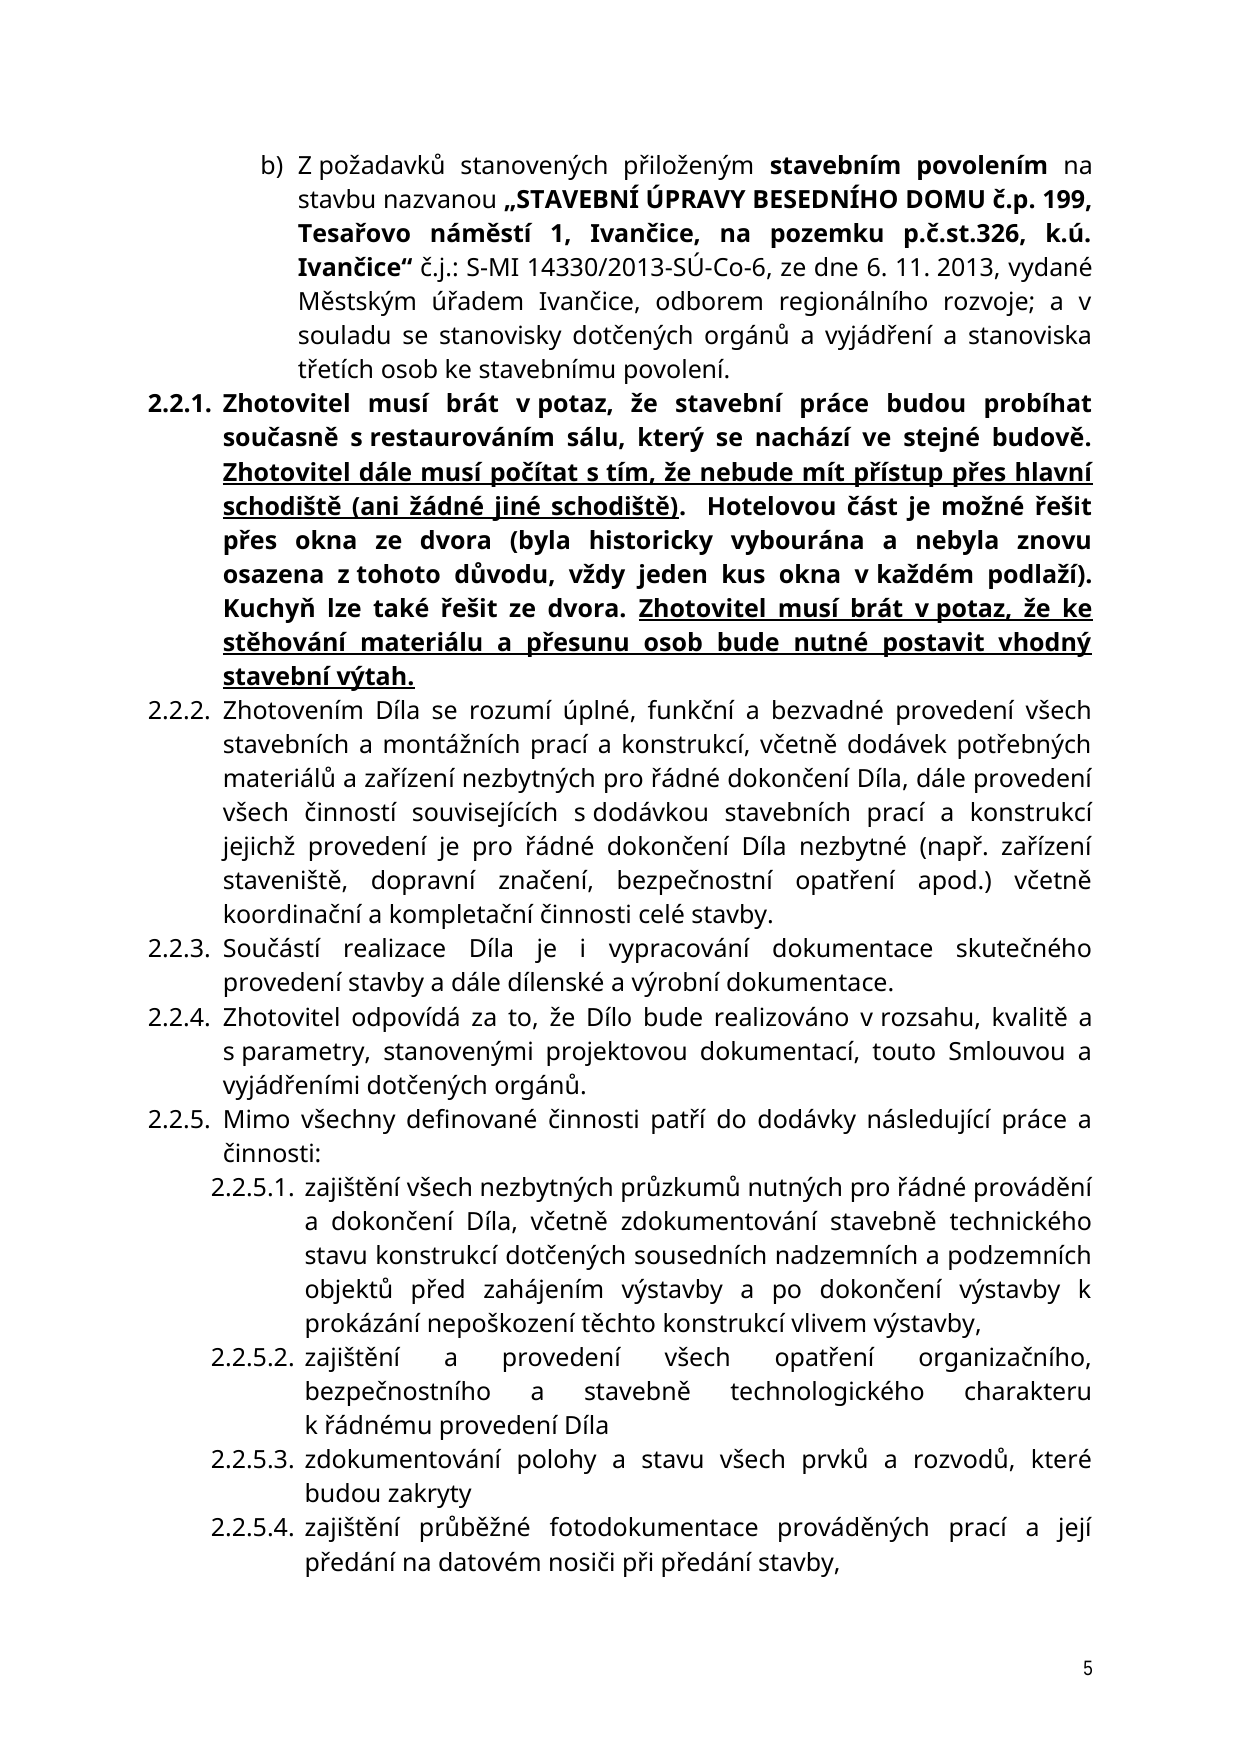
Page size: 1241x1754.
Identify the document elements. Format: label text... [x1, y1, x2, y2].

list zajištění průběžné fotodokumentace prováděných prací a její předání na datovém nosiči při předání stavby, [211, 1510, 1093, 1578]
list Z požadavků stanovených přiloženým stavebním povolením na stavbu nazvanou „STAVEBNÍ ÚPRAVY BESEDNÍHO DOMU č.p. 199, Tesařovo náměstí 1, Ivančice, na pozemku p.č.st.326, k.ú. Ivančice“ č.j.: S-MI 14330/2013-SÚ-Co-6, ze dne 6. 11. 2013, vydané Městským úřadem Ivančice, odborem regionálního rozvoje; a v souladu se stanovisky dotčených orgánů a vyjádření a stanoviska třetích osob ke stavebnímu povolení. [260, 148, 1093, 386]
list Mimo všechny definované činnosti patří do dodávky následující práce a činnosti: [148, 1101, 1093, 1169]
list zajištění všech nezbytných průzkumů nutných pro řádné provádění a dokončení Díla, včetně zdokumentování stavebně technického stavu konstrukcí dotčených sousedních nadzemních a podzemních objektů před zahájením výstavby a po dokončení výstavby k prokázání nepoškození těchto konstrukcí vlivem výstavby, [211, 1169, 1093, 1340]
list Součástí realizace Díla je i vypracování dokumentace skutečného provedení stavby a dále dílenské a výrobní dokumentace. [148, 931, 1093, 999]
list Zhotovitel musí brát v potaz, že stavební práce budou probíhat současně s restaurováním sálu, který se nachází ve stejné budově. Zhotovitel dále musí počítat s tím, že nebude mít přístup přes hlavní schodiště (ani žádné jiné schodiště). Hotelovou část je možné řešit přes okna ze dvora (byla historicky vybourána a nebyla znovu osazena z tohoto důvodu, vždy jeden kus okna v každém podlaží). Kuchyň lze také řešit ze dvora. Zhotovitel musí brát v potaz, že ke stěhování materiálu a přesunu osob bude nutné postavit vhodný stavební výtah. [148, 386, 1093, 693]
list zajištění a provedení všech opatření organizačního, bezpečnostního a stavebně technologického charakteru k řádnému provedení Díla [211, 1340, 1093, 1442]
list zdokumentování polohy a stavu všech prvků a rozvodů, které budou zakryty [211, 1442, 1093, 1510]
list Zhotovením Díla se rozumí úplné, funkční a bezvadné provedení všech stavebních a montážních prací a konstrukcí, včetně dodávek potřebných materiálů a zařízení nezbytných pro řádné dokončení Díla, dále provedení všech činností souvisejících s dodávkou stavebních prací a konstrukcí jejichž provedení je pro řádné dokončení Díla nezbytné (např. zařízení staveniště, dopravní značení, bezpečnostní opatření apod.) včetně koordinační a kompletační činnosti celé stavby. [148, 693, 1093, 931]
list Zhotovitel odpovídá za to, že Dílo bude realizováno v rozsahu, kvalitě a s parametry, stanovenými projektovou dokumentací, touto Smlouvou a vyjádřeními dotčených orgánů. [148, 999, 1093, 1101]
